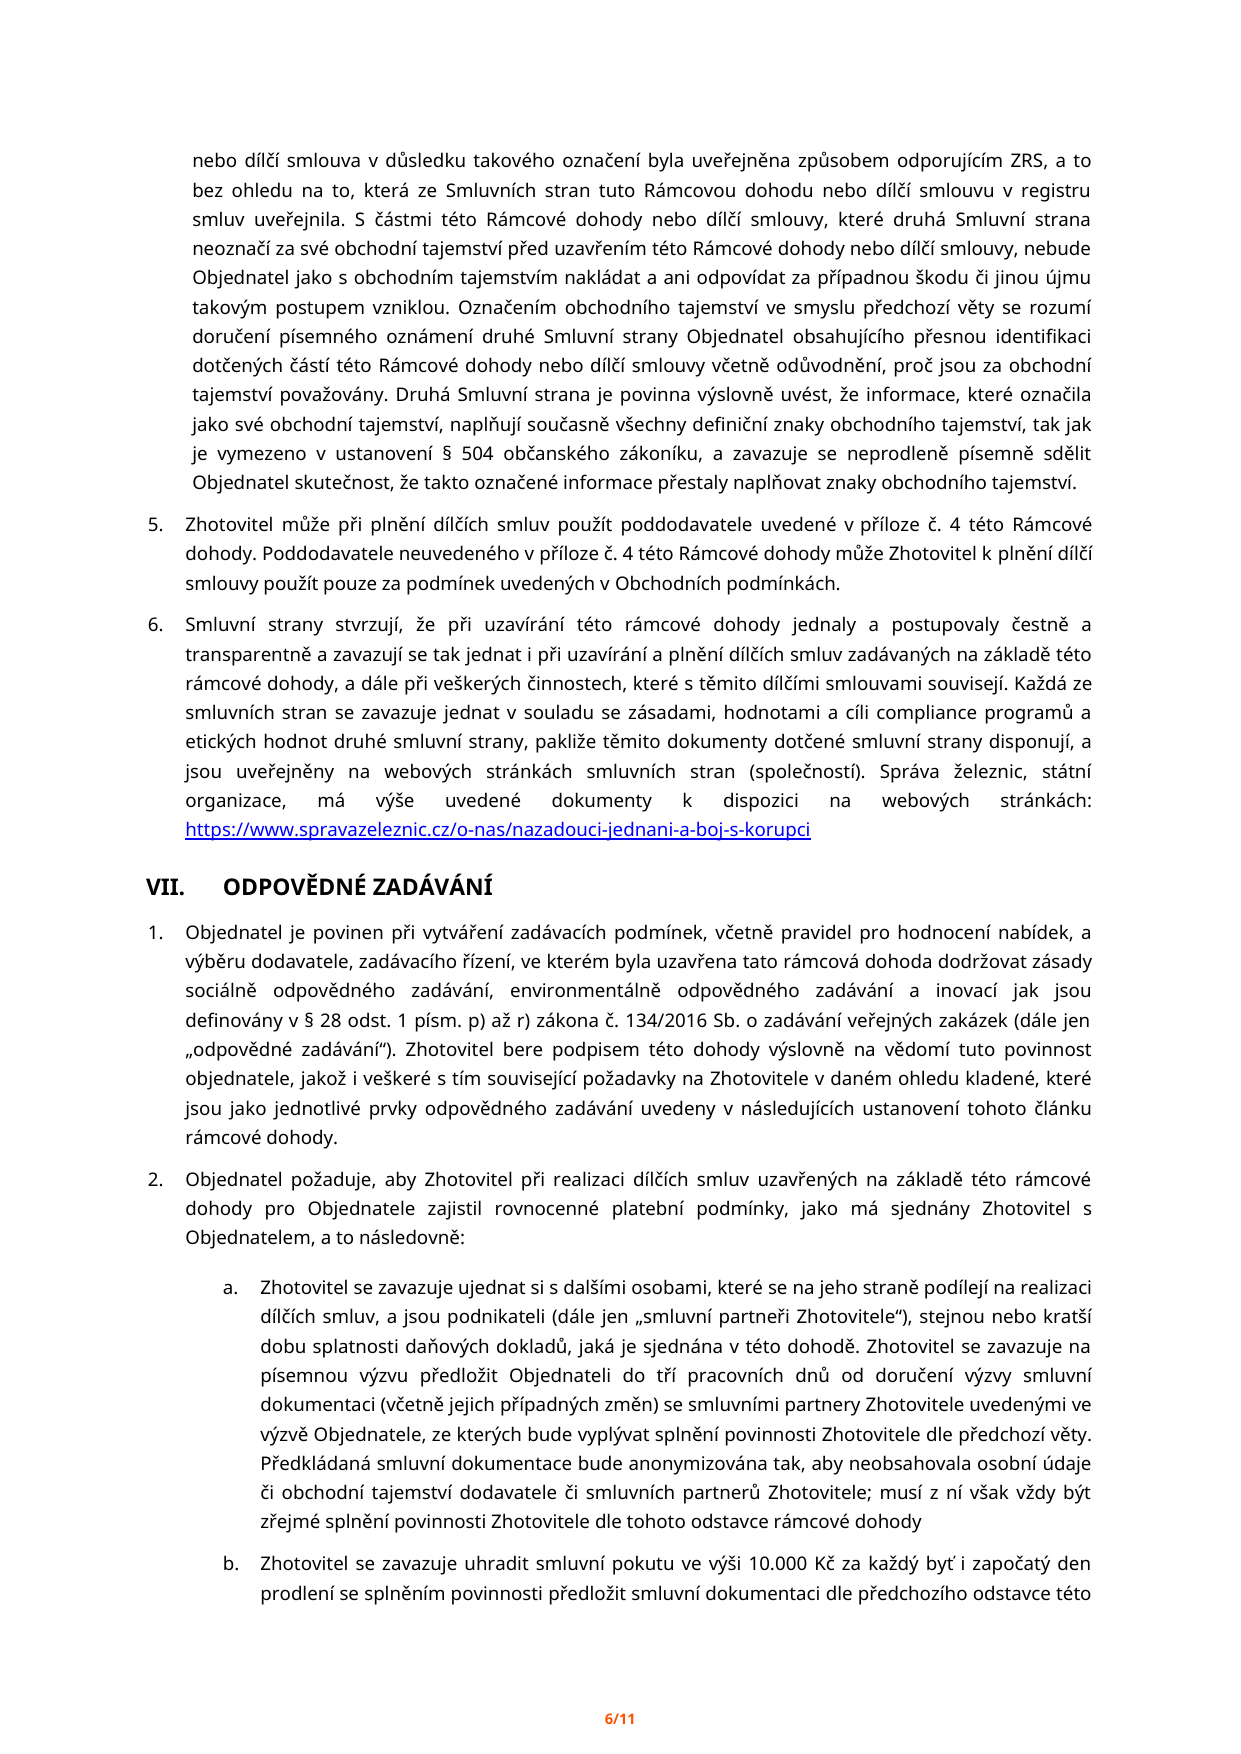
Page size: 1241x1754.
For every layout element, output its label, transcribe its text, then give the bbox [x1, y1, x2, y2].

list Objednatel požaduje, aby Zhotovitel při realizaci dílčích smluv uzavřených na základě této rámcové dohody pro Objednatele zajistil rovnocenné platební podmínky, jako má sjednány Zhotovitel s Objednatelem, a to následovně: [148, 1166, 1093, 1250]
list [148, 148, 1093, 495]
list Smluvní strany stvrzují, že při uzavírání této rámcové dohody jednaly a postupovaly čestně a transparentně a zavazují se tak jednat i při uzavírání a plnění dílčích smluv zadávaných na základě této rámcové dohody, a dále při veškerých činnostech, které s těmito dílčími smlouvami souvisejí. Každá ze smluvních stran se zavazuje jednat v souladu se zásadami, hodnotami a cíli compliance programů a etických hodnot druhé smluvní strany, pakliže těmito dokumenty dotčené smluvní strany disponují, a jsou uveřejněny na webových stránkách smluvních stran (společností). Správa železnic, státní organizace, má výše uvedené dokumenty k dispozici na webových stránkách: https://www.spravazeleznic.cz/o-nas/nazadouci-jednani-a-boj-s-korupci [148, 612, 1093, 842]
list ODPOVĚDNÉ ZADÁVÁNÍ [185, 871, 1093, 902]
list Zhotovitel může při plnění dílčích smluv použít poddodavatele uvedené v příloze č. 4 této Rámcové dohody. Poddodavatele neuvedeného v příloze č. 4 této Rámcové dohody může Zhotovitel k plnění dílčí smlouvy použít pouze za podmínek uvedených v Obchodních podmínkách. [148, 511, 1093, 595]
list Zhotovitel se zavazuje ujednat si s dalšími osobami, které se na jeho straně podílejí na realizaci dílčích smluv, a jsou podnikateli (dále jen „smluvní partneři Zhotovitele“), stejnou nebo kratší dobu splatnosti daňových dokladů, jaká je sjednána v této dohodě. Zhotovitel se zavazuje na písemnou výzvu předložit Objednateli do tří pracovních dnů od doručení výzvy smluvní dokumentaci (včetně jejich případných změn) se smluvními partnery Zhotovitele uvedenými ve výzvě Objednatele, ze kterých bude vyplývat splnění povinnosti Zhotovitele dle předchozí věty. Předkládaná smluvní dokumentace bude anonymizována tak, aby neobsahovala osobní údaje či obchodní tajemství dodavatele či smluvních partnerů Zhotovitele; musí z ní však vždy být zřejmé splnění povinnosti Zhotovitele dle tohoto odstavce rámcové dohody [223, 1274, 1093, 1534]
list Objednatel je povinen při vytváření zadávacích podmínek, včetně pravidel pro hodnocení nabídek, a výběru dodavatele, zadávacího řízení, ve kterém byla uzavřena tato rámcová dohoda dodržovat zásady sociálně odpovědného zadávání, environmentálně odpovědného zadávání a inovací jak jsou definovány v § 28 odst. 1 písm. p) až r) zákona č. 134/2016 Sb. o zadávání veřejných zakázek (dále jen „odpovědné zadávání“). Zhotovitel bere podpisem této dohody výslovně na vědomí tuto povinnost objednatele, jakož i veškeré s tím související požadavky na Zhotovitele v daném ohledu kladené, které jsou jako jednotlivé prvky odpovědného zadávání uvedeny v následujících ustanovení tohoto článku rámcové dohody. [148, 919, 1093, 1150]
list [223, 1551, 1093, 1605]
